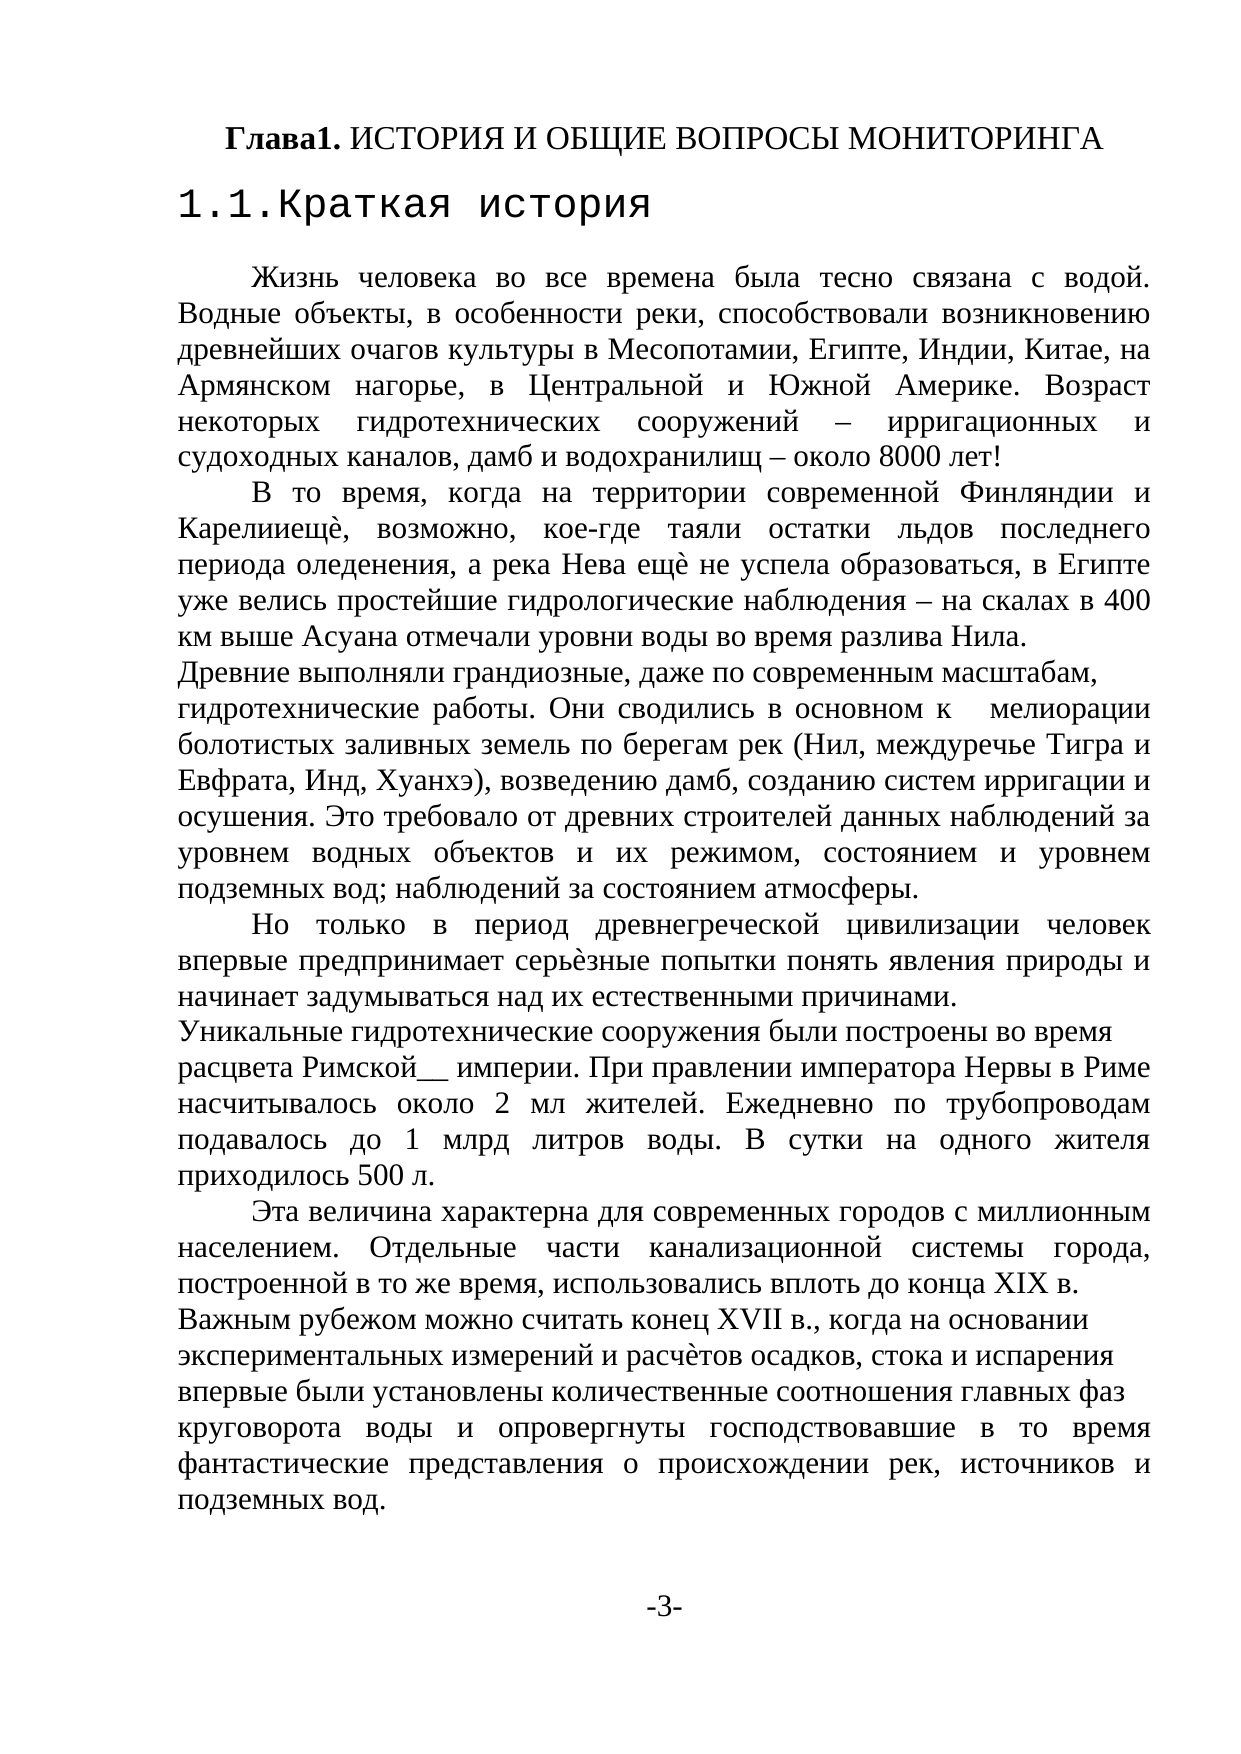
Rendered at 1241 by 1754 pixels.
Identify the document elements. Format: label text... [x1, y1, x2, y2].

text гидротехнические работы. Они сводились в основном к мелиорации болотистых заливных земель по берегам рек (Нил, междуречье Тигра и Евфрата, Инд, Хуанхэ), возведению дамб, созданию систем ирригации и осушения. Это требовало от древних строителей данных наблюдений за уровнем водных объектов и их режимом, состоянием и уровнем подземных вод; наблюдений за состоянием атмосферы. [177, 689, 1152, 905]
text В то время, когда на территории современной Финляндии и Карелииещѐ, возможно, кое-где таяли остатки льдов последнего периода оледенения, а река Нева ещѐ не успела образоваться, в Египте уже велись простейшие гидрологические наблюдения – на скалах в 400 км выше Асуана отмечали уровни воды во время разлива Нила. [177, 474, 1152, 653]
text круговорота воды и опровергнуты господствовавшие в то время фантастические представления о происхождении рек, источников и подземных вод. [177, 1408, 1152, 1516]
text впервые были установлены количественные соотношения главных фаз [177, 1372, 1152, 1408]
text экспериментальных измерений и расчѐтов осадков, стока и испарения [177, 1336, 1152, 1372]
text Глава1. ИСТОРИЯ И ОБЩИЕ ВОПРОСЫ МОНИТОРИНГА [177, 118, 1152, 156]
text Но только в период древнегреческой цивилизации человек впервые предпринимает серьѐзные попытки понять явления природы и начинает задумываться над их естественными причинами. [177, 905, 1152, 1013]
text Уникальные гидротехнические сооружения были построены во время [177, 1013, 1152, 1049]
text Важным рубежом можно считать конец XVII в., когда на основании [177, 1300, 1152, 1336]
text Древние выполняли грандиозные, даже по современным масштабам, [177, 653, 1152, 689]
text Эта величина характерна для современных городов с миллионным населением. Отдельные части канализационной системы города, построенной в то же время, использовались вплоть до конца XIX в. [177, 1192, 1152, 1300]
text 1.1.Краткая история [177, 183, 1152, 230]
text -3- [177, 1588, 1152, 1624]
text Жизнь человека во все времена была тесно связана с водой. Водные объекты, в особенности реки, способствовали возникновению древнейших очагов культуры в Месопотамии, Египте, Индии, Китае, на Армянском нагорье, в Центральной и Южной Америке. Возраст некоторых гидротехнических сооружений – ирригационных и судоходных каналов, дамб и водохранилищ – около 8000 лет! [177, 258, 1152, 474]
text расцвета Римской__ империи. При правлении императора Нервы в Риме насчитывалось около 2 мл жителей. Ежедневно по трубопроводам подавалось до 1 млрд литров воды. В сутки на одного жителя приходилось 500 л. [177, 1049, 1152, 1192]
